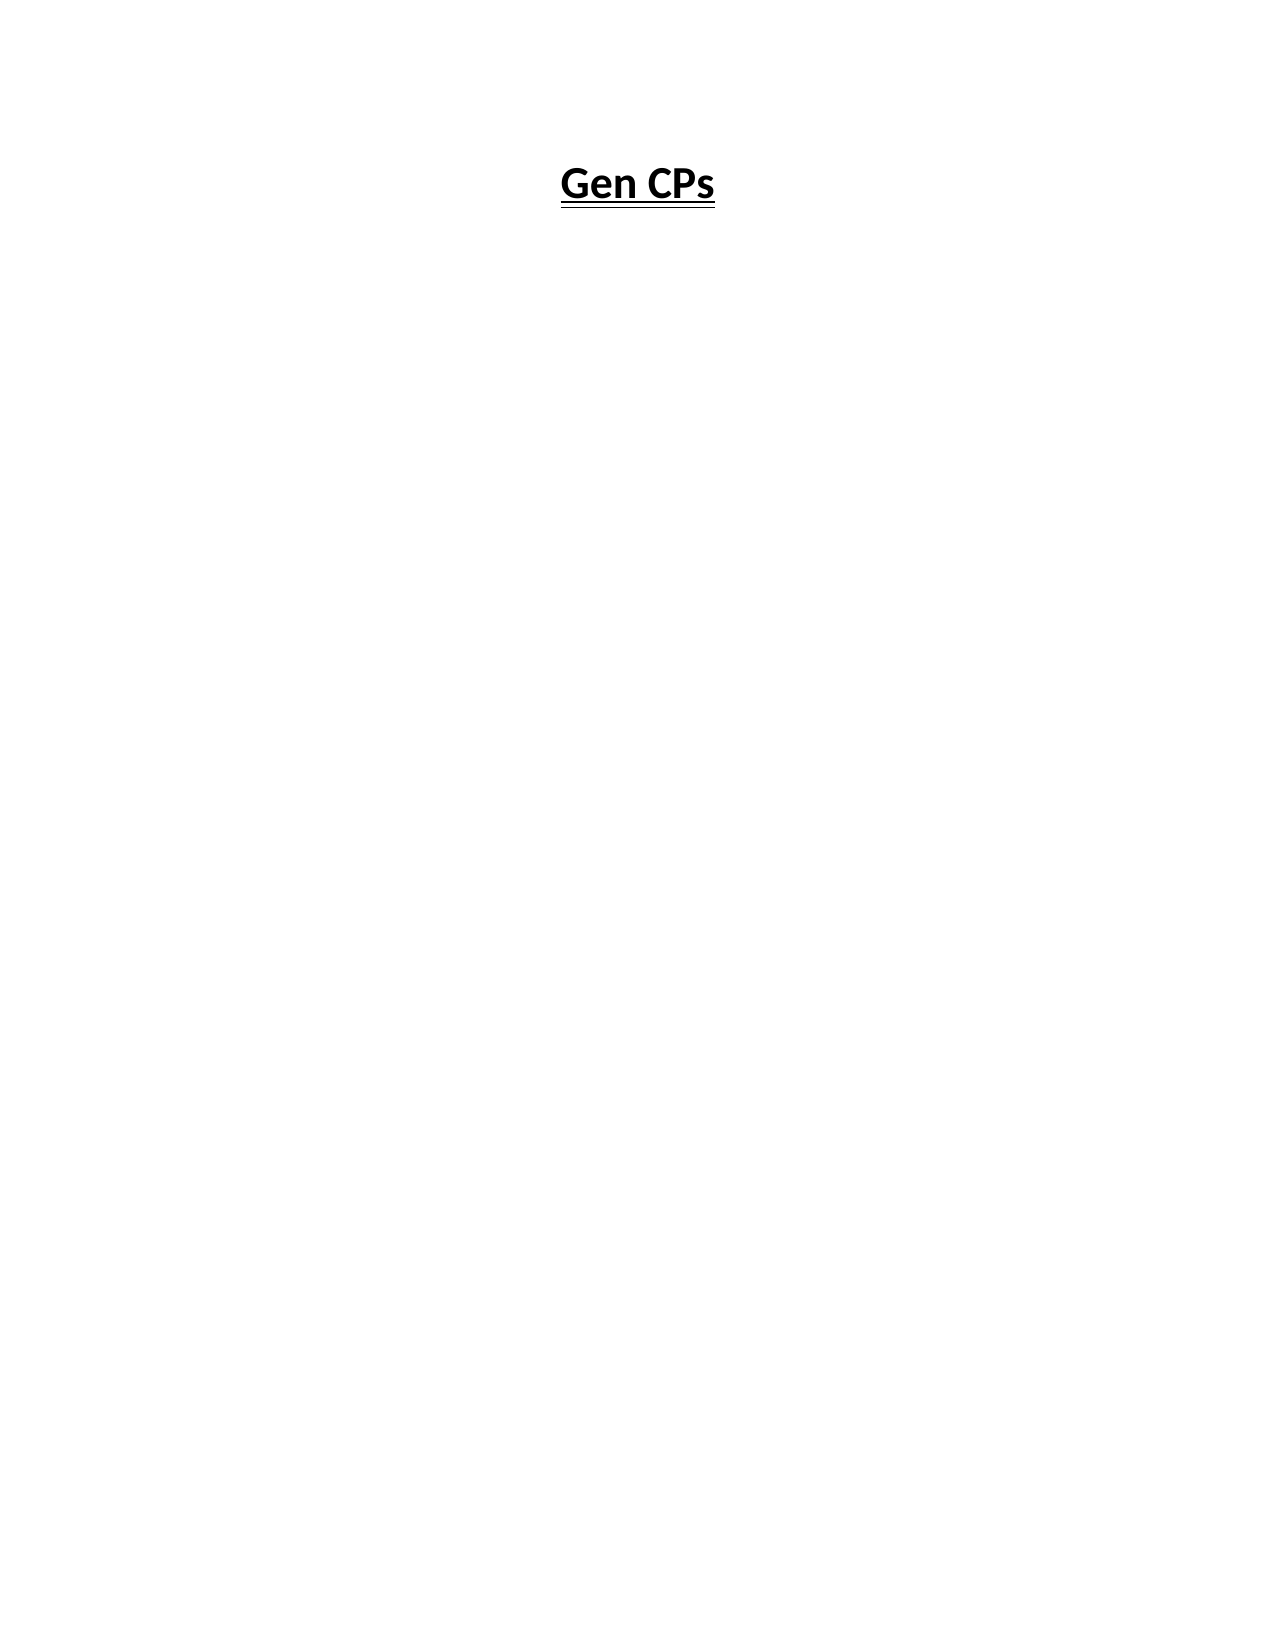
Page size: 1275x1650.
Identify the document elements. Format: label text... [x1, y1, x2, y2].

subtitle Gen CPs [150, 154, 1125, 210]
